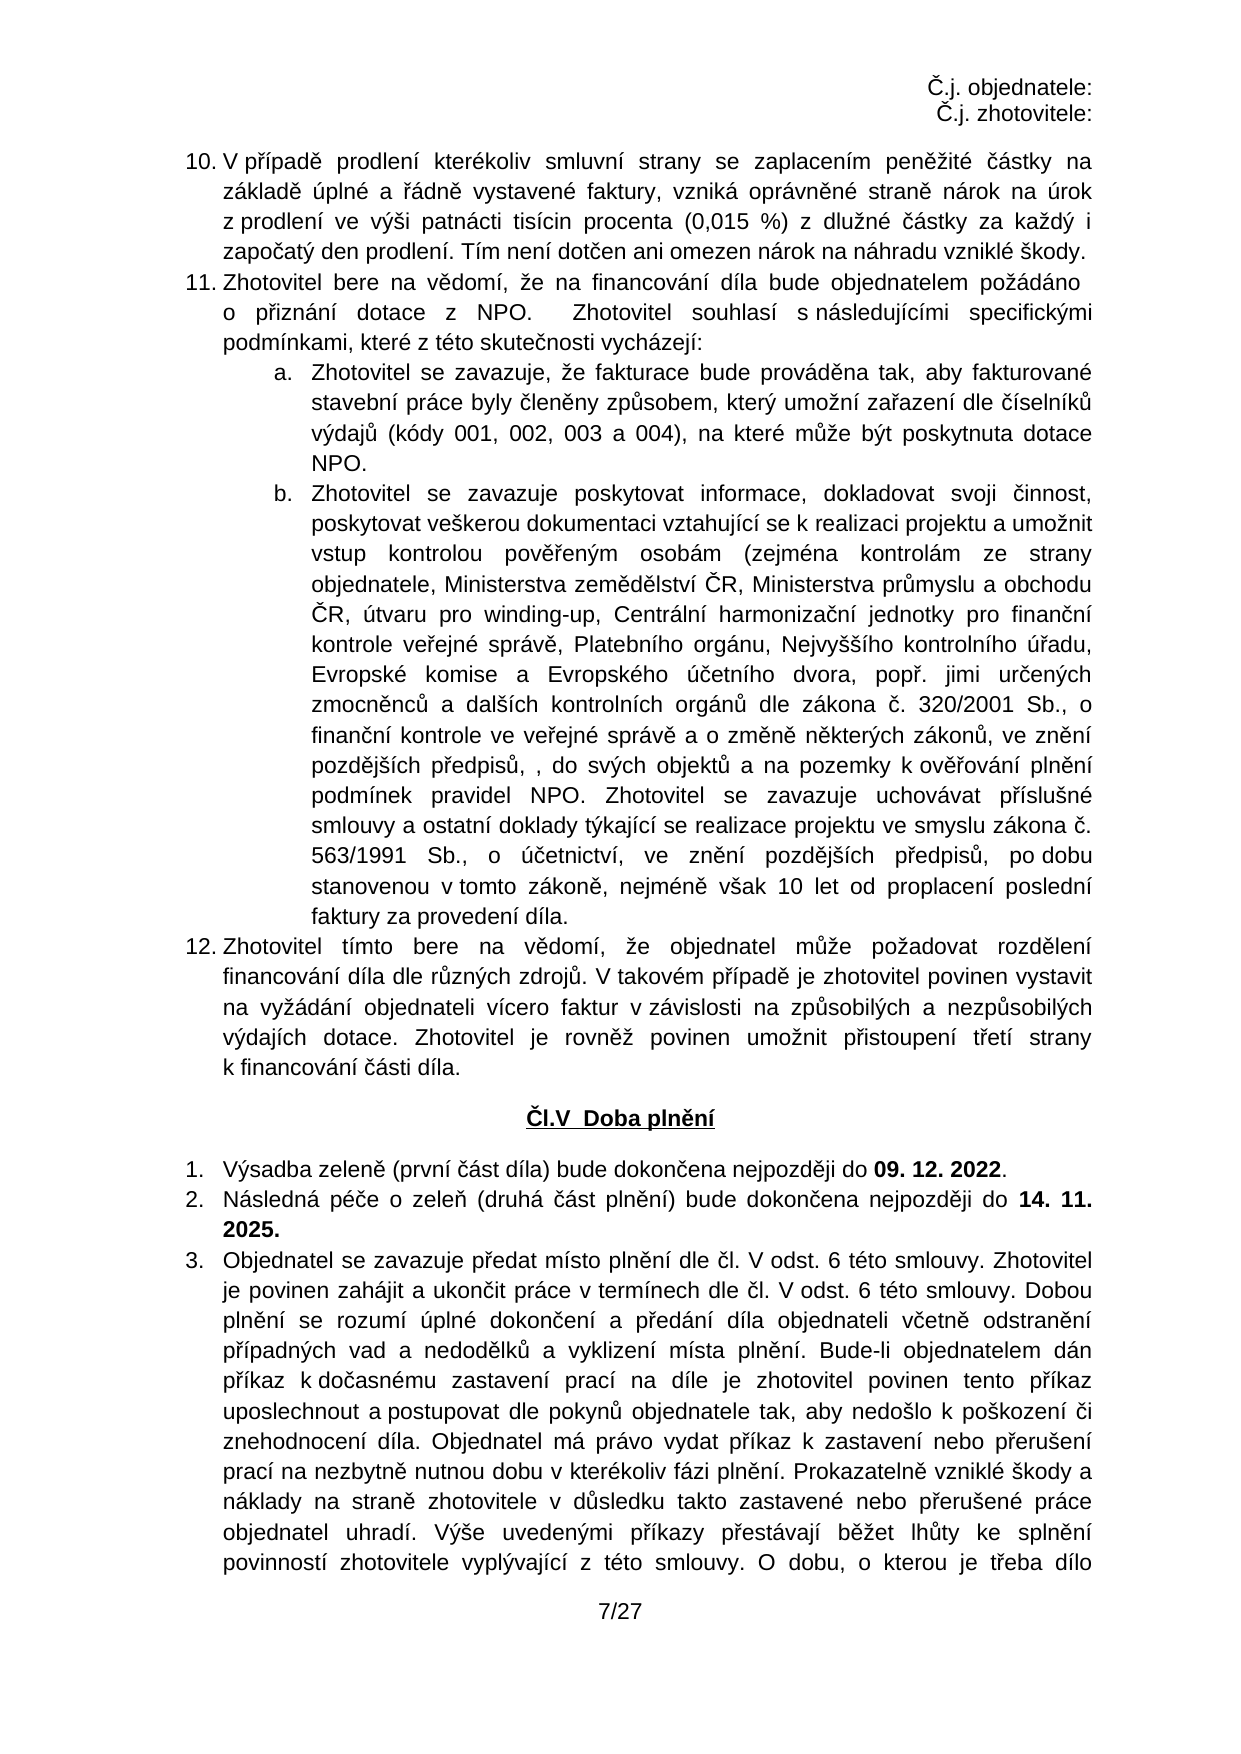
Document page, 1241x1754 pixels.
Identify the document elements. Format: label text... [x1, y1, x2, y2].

list Zhotovitel se zavazuje, že fakturace bude prováděna tak, aby fakturované stavební práce byly členěny způsobem, který umožní zařazení dle číselníků výdajů (kódy 001, 002, 003 a 004), na které může být poskytnuta dotace NPO. [274, 359, 1093, 476]
list V případě prodlení kterékoliv smluvní strany se zaplacením peněžité částky na základě úplné a řádně vystavené faktury, vzniká oprávněné straně nárok na úrok z prodlení ve výši patnácti tisícin procenta (0,015 %) z dlužné částky za každý i započatý den prodlení. Tím není dotčen ani omezen nárok na náhradu vzniklé škody. [185, 148, 1093, 264]
list Zhotovitel bere na vědomí, že na financování díla bude objednatelem požádáno o přiznání dotace z NPO. Zhotovitel souhlasí s následujícími specifickými podmínkami, které z této skutečnosti vycházejí: [185, 268, 1093, 355]
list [185, 1247, 1093, 1575]
text Čl.V Doba plnění [148, 1105, 1093, 1131]
list Zhotovitel tímto bere na vědomí, že objednatel může požadovat rozdělení financování díla dle různých zdrojů. V takovém případě je zhotovitel povinen vystavit na vyžádání objednateli vícero faktur v závislosti na způsobilých a nezpůsobilých výdajích dotace. Zhotovitel je rovněž povinen umožnit přistoupení třetí strany k financování části díla. [185, 933, 1093, 1080]
list Výsadba zeleně (první část díla) bude dokončena nejpozději do 09. 12. 2022. [185, 1156, 1093, 1182]
list Zhotovitel se zavazuje poskytovat informace, dokladovat svoji činnost, poskytovat veškerou dokumentaci vztahující se k realizaci projektu a umožnit vstup kontrolou pověřeným osobám (zejména kontrolám ze strany objednatele, Ministerstva zemědělství ČR, Ministerstva průmyslu a obchodu ČR, útvaru pro winding-up, Centrální harmonizační jednotky pro finanční kontrole veřejné správě, Platebního orgánu, Nejvyššího kontrolního úřadu, Evropské komise a Evropského účetního dvora, popř. jimi určených zmocněnců a dalších kontrolních orgánů dle zákona č. 320/2001 Sb., o finanční kontrole ve veřejné správě a o změně některých zákonů, ve znění pozdějších předpisů, , do svých objektů a na pozemky k ověřování plnění podmínek pravidel NPO. Zhotovitel se zavazuje uchovávat příslušné smlouvy a ostatní doklady týkající se realizace projektu ve smyslu zákona č. 563/1991 Sb., o účetnictví, ve znění pozdějších předpisů, po dobu stanovenou v tomto zákoně, nejméně však 10 let od proplacení poslední faktury za provedení díla. [274, 480, 1093, 929]
list Následná péče o zeleň (druhá část plnění) bude dokončena nejpozději do 14. 11. 2025. [185, 1186, 1093, 1243]
